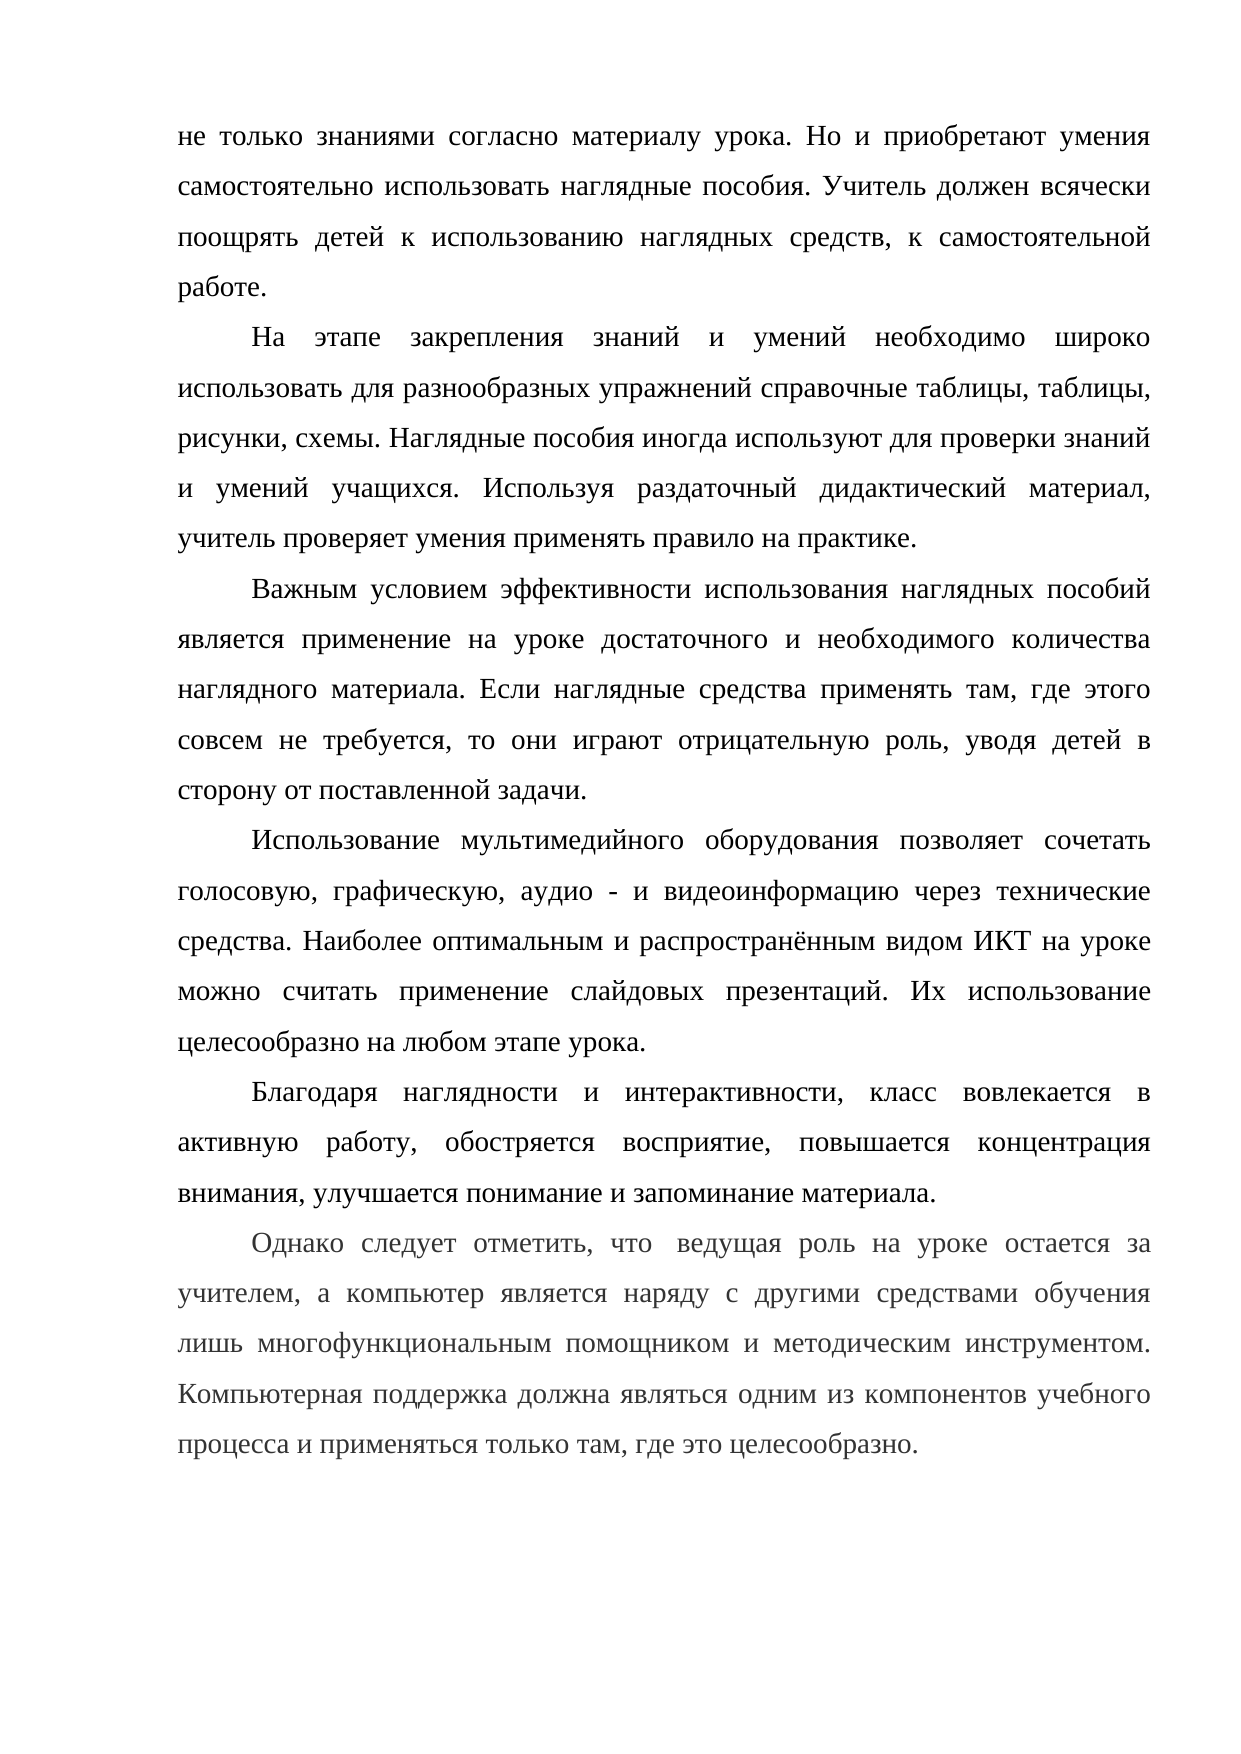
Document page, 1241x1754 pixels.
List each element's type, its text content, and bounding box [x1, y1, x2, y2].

text Благодаря наглядности и интерактивности, класс вовлекается в активную работу, обостряется восприятие, повышается концентрация внимания, улучшается понимание и запоминание материала. [177, 1074, 1152, 1208]
text Использование мультимедийного оборудования позволяет сочетать голосовую, графическую, аудио - и видеоинформацию через технические средства. Наиболее оптимальным и распространённым видом ИКТ на уроке можно считать применение слайдовых презентаций. Их использование целесообразно на любом этапе урока. [177, 822, 1152, 1057]
text На этапе закрепления знаний и умений необходимо широко использовать для разнообразных упражнений справочные таблицы, таблицы, рисунки, схемы. Наглядные пособия иногда используют для проверки знаний и умений учащихся. Используя раздаточный дидактический материал, учитель проверяет умения применять правило на практике. [177, 319, 1152, 554]
text Важным условием эффективности использования наглядных пособий является применение на уроке достаточного и необходимого количества наглядного материала. Если наглядные средства применять там, где этого совсем не требуется, то они играют отрицательную роль, уводя детей в сторону от поставленной задачи. [177, 571, 1152, 806]
text Однако следует отметить, что ведущая роль на уроке остается за учителем, а компьютер является наряду с другими средствами обучения лишь многофункциональным помощником и методическим инструментом. Компьютерная поддержка должна являться одним из компонентов учебного процесса и применяться только там, где это целесообразно. [177, 1225, 1152, 1460]
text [177, 118, 1152, 303]
